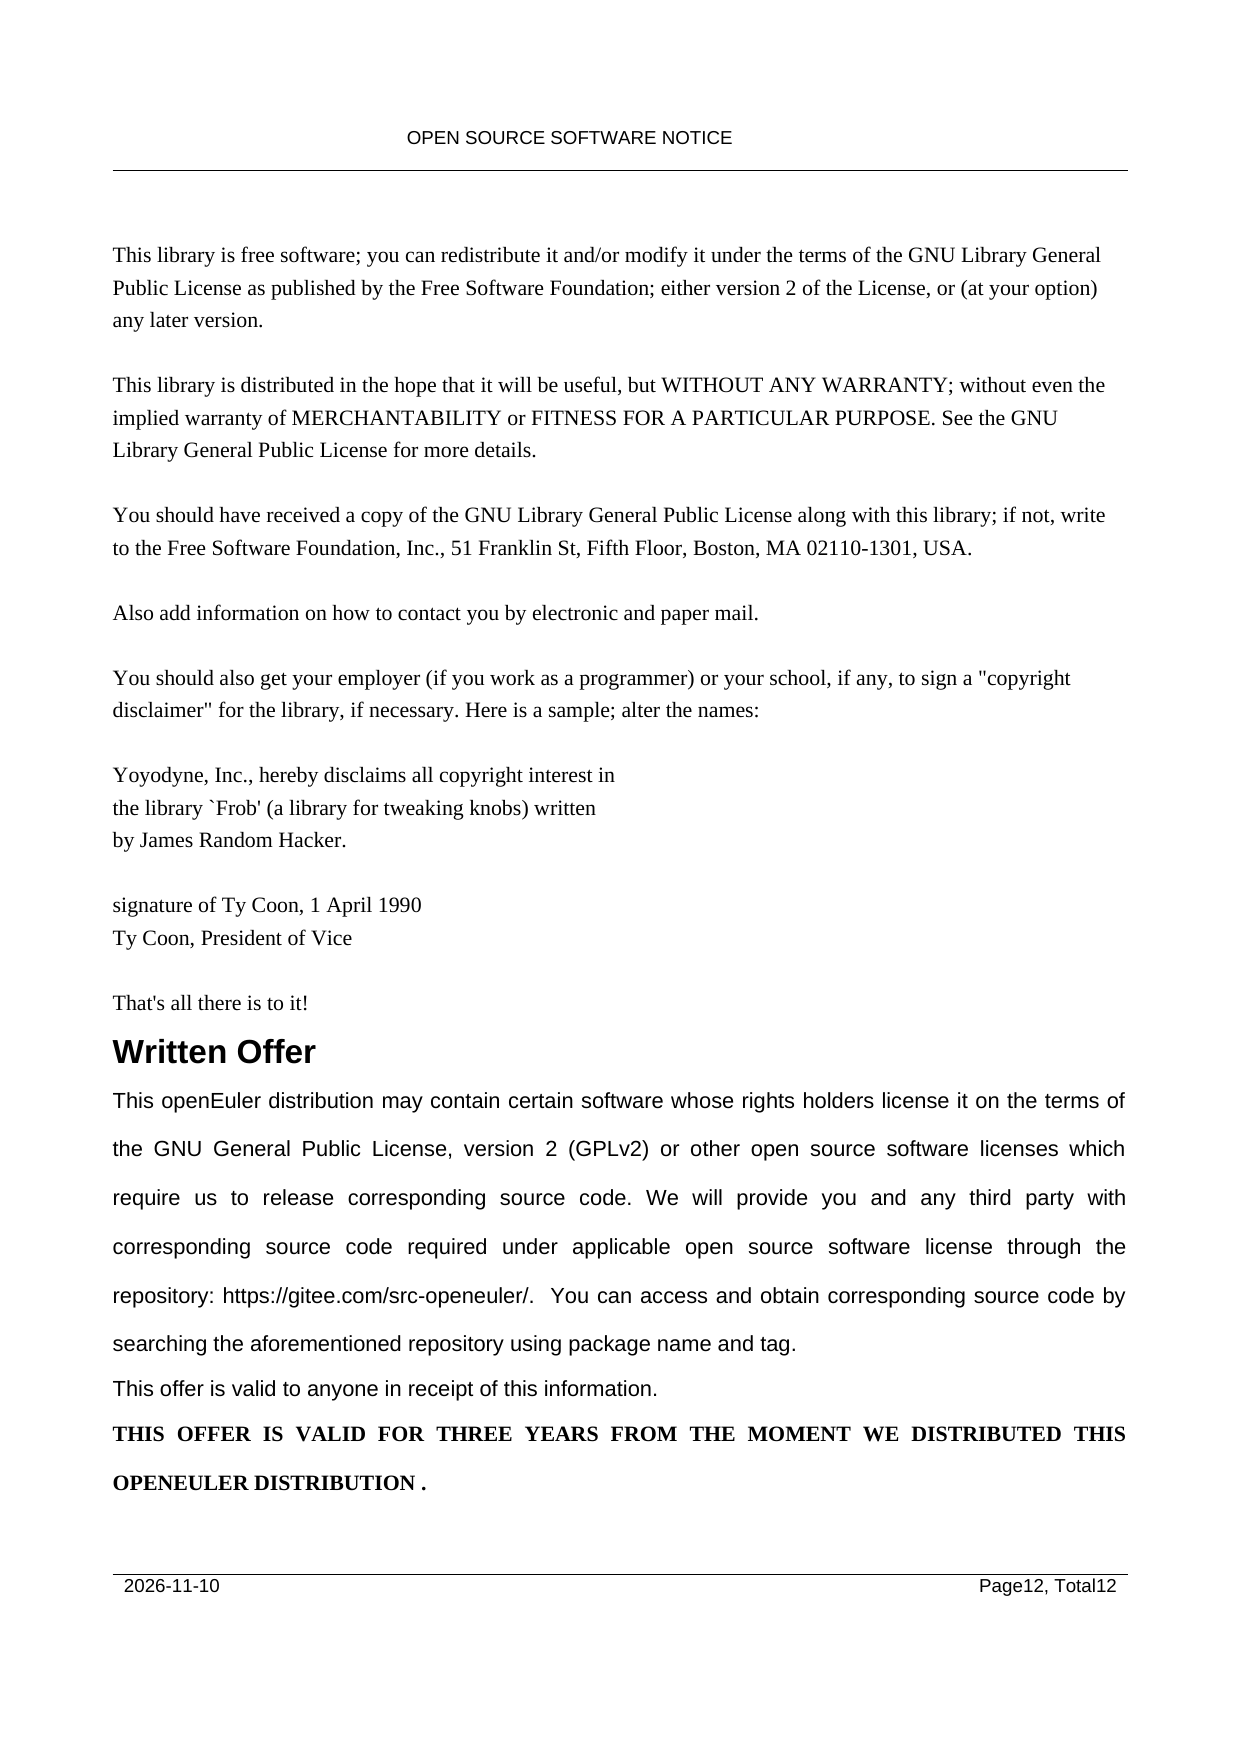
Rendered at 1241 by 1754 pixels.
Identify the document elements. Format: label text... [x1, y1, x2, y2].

text THIS OFFER IS VALID FOR THREE YEARS FROM THE MOMENT WE DISTRIBUTED THIS OPENEULER DISTRIBUTION . [112, 1418, 1128, 1499]
text This offer is valid to anyone in receipt of this information. [112, 1373, 1128, 1405]
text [112, 206, 1128, 1019]
text This openEuler distribution may contain certain software whose rights holders license it on the terms of the GNU General Public License, version 2 (GPLv2) or other open source software licenses which require us to release corresponding source code. We will provide you and any third party with corresponding source code required under applicable open source software license through the repository: https://gitee.com/src-openeuler/. You can access and obtain corresponding source code by searching the aforementioned repository using package name and tag. [112, 1084, 1128, 1360]
text Written Offer [112, 1019, 1128, 1084]
